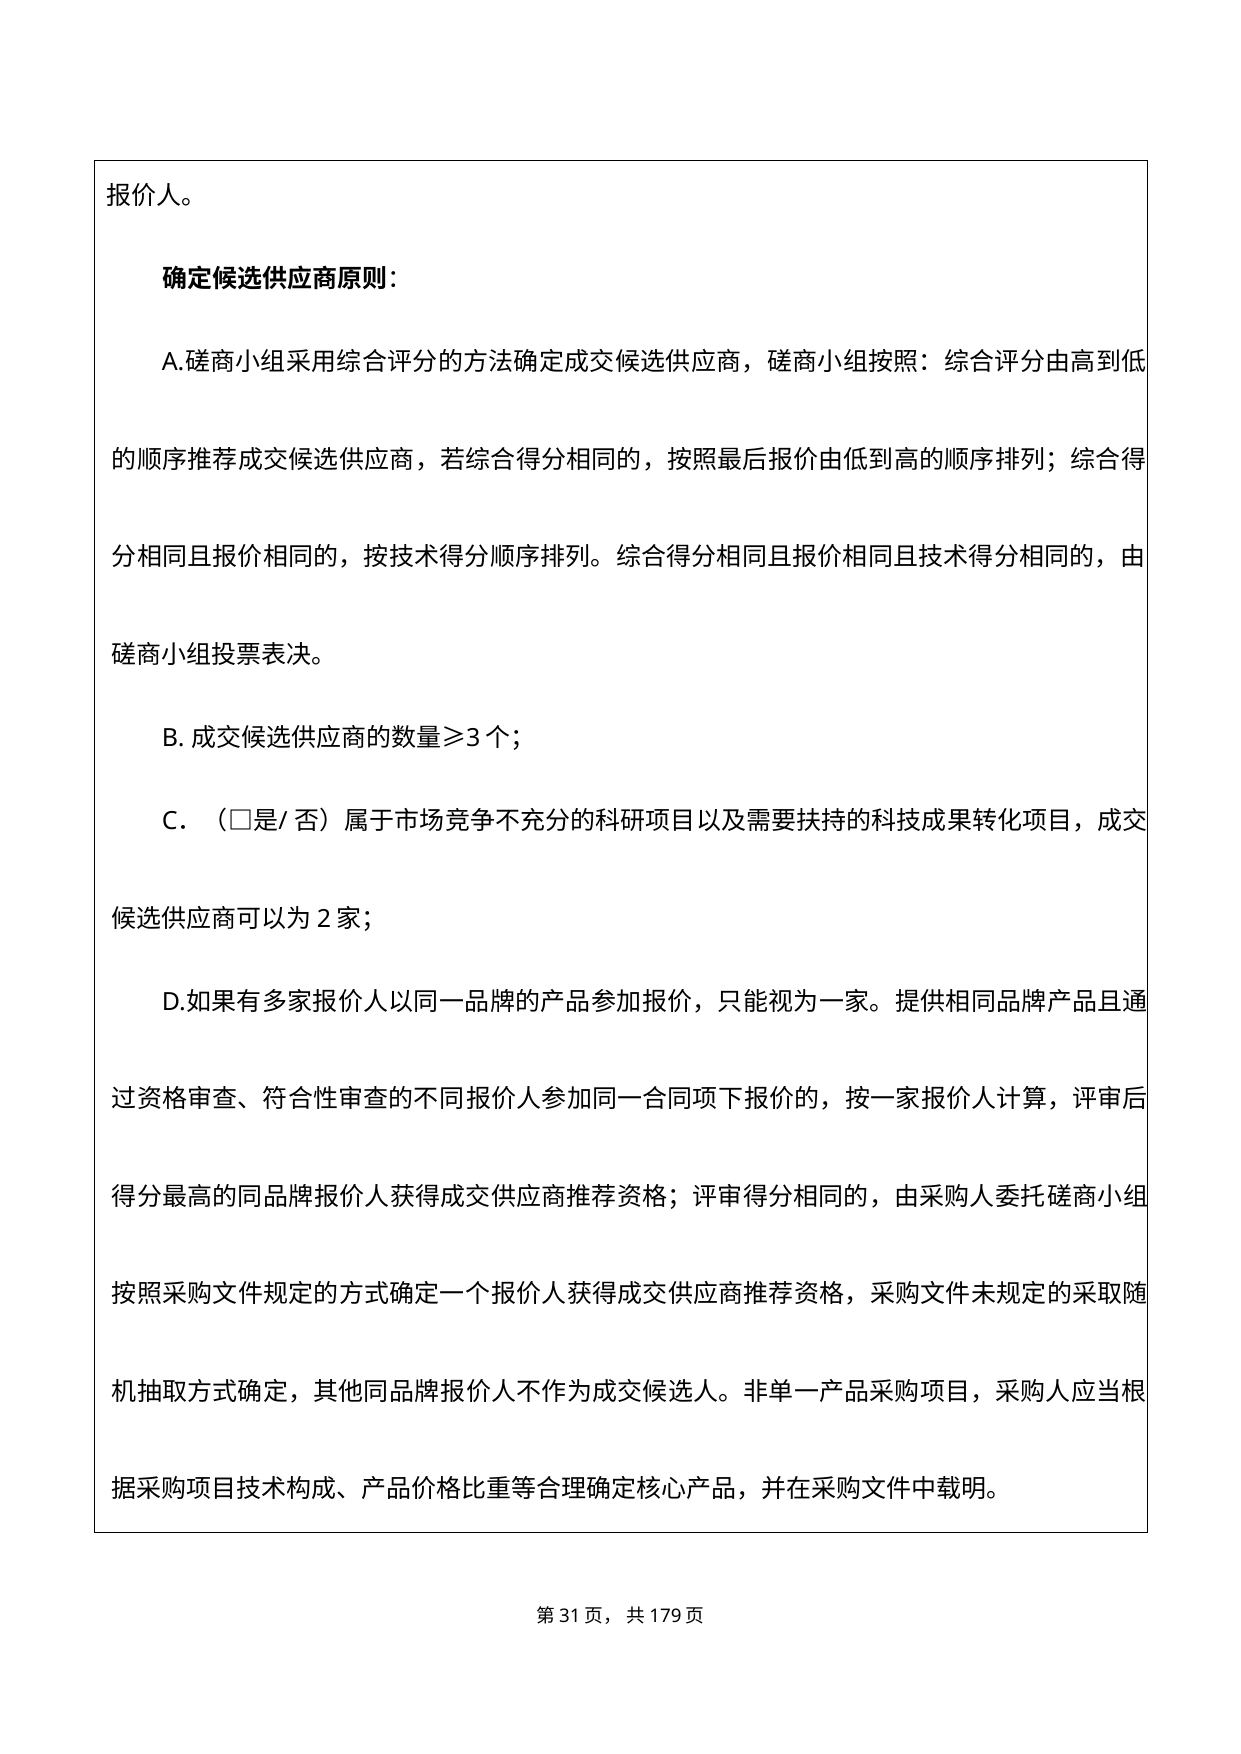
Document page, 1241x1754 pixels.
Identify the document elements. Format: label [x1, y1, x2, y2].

table_header [95, 161, 1147, 1532]
